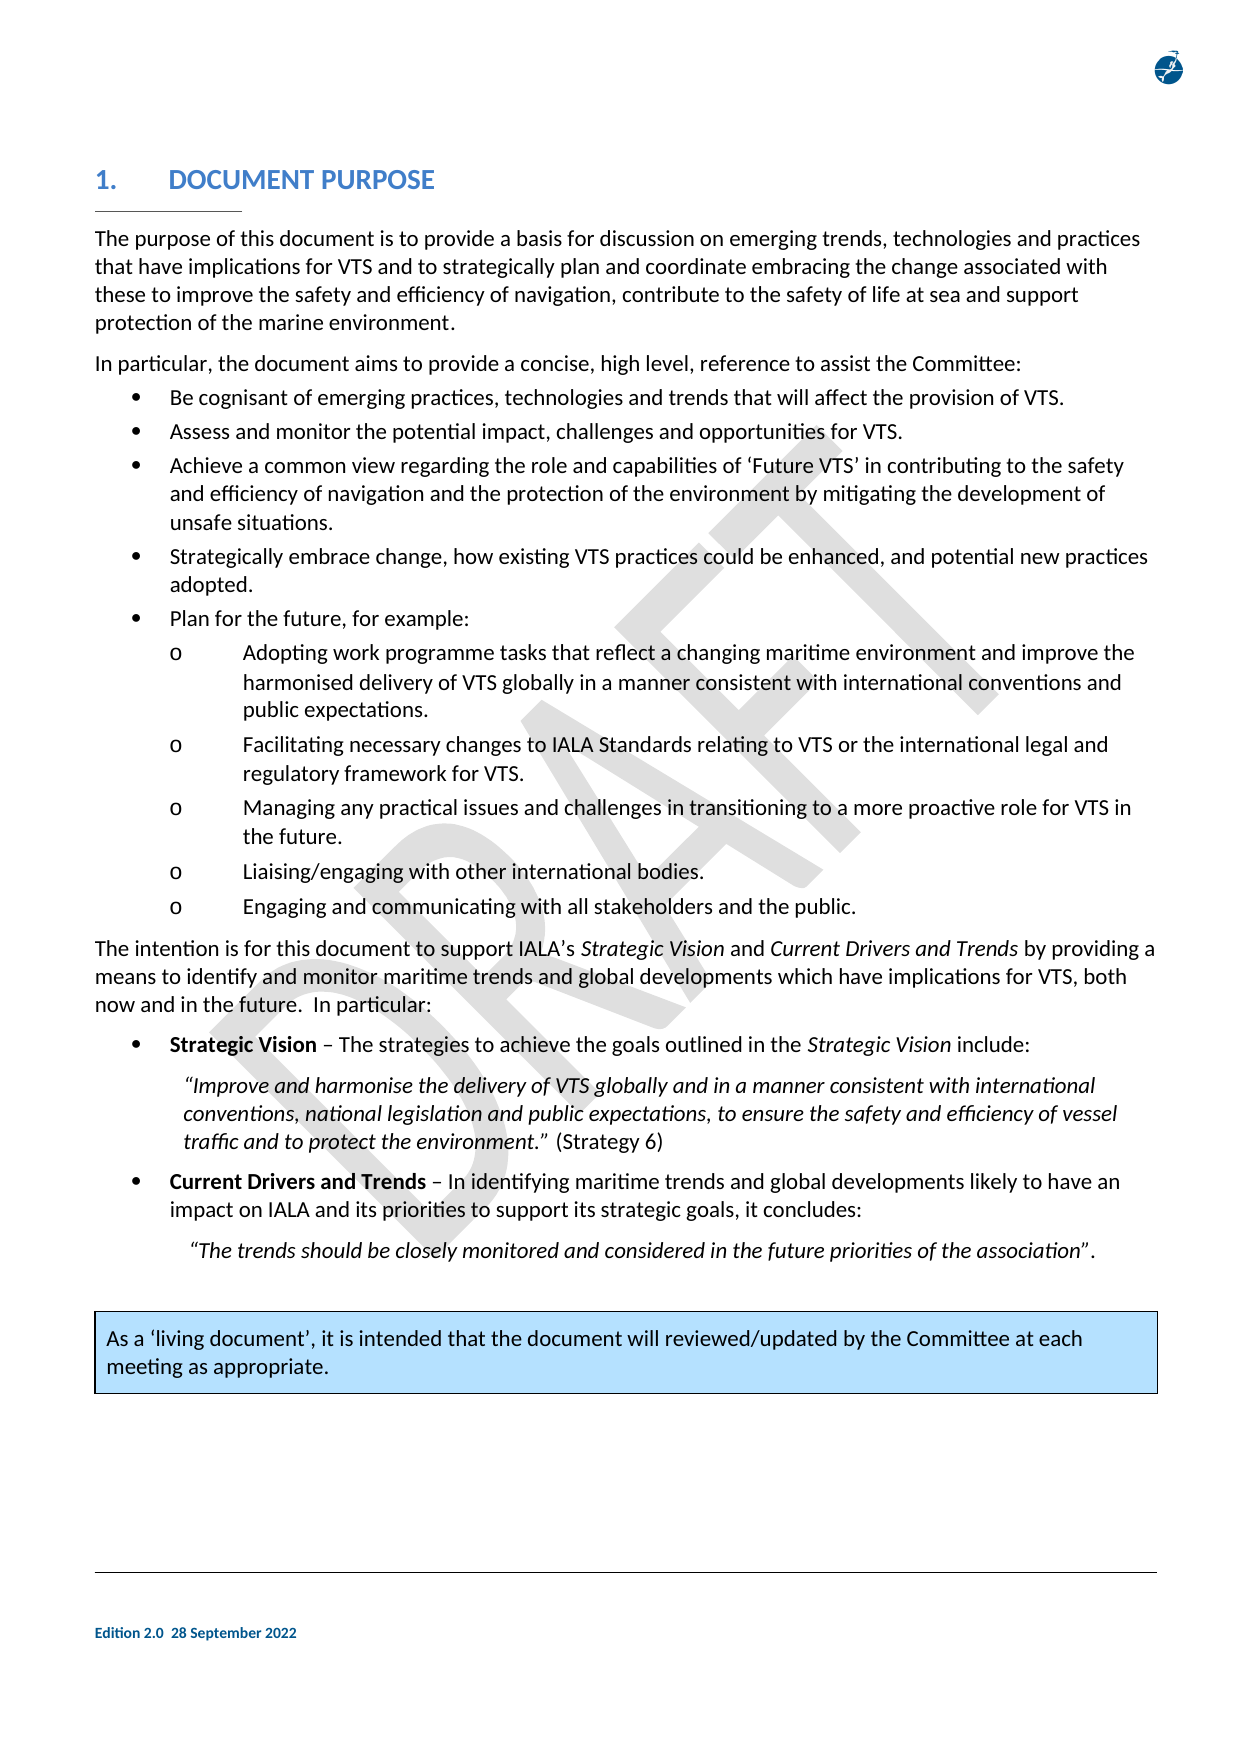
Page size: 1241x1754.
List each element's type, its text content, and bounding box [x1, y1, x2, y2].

list Assess and monitor the potential impact, challenges and opportunities for VTS. [132, 417, 1157, 445]
text The intention is for this document to support IALA’s Strategic Vision and Current Drivers and Trends by providing a means to identify and monitor maritime trends and global developments which have implications for VTS, both now and in the future. In particular: [94, 934, 1157, 1018]
list Liaising/engaging with other international bodies. [169, 857, 1157, 886]
table_header As a ‘living document’, it is intended that the document will reviewed/updated by the Committee at each meeting as appropriate. [96, 1312, 1157, 1393]
list Managing any practical issues and challenges in transitioning to a more proactive role for VTS in the future. [169, 793, 1157, 851]
list Strategic Vision – The strategies to achieve the goals outlined in the Strategic Vision include: [132, 1030, 1157, 1058]
list Plan for the future, for example: [132, 604, 1157, 632]
list Be cognisant of emerging practices, technologies and trends that will affect the provision of VTS. [132, 383, 1157, 411]
list Engaging and communicating with all stakeholders and the public. [169, 892, 1157, 921]
text “The trends should be closely monitored and considered in the future priorities of the association”. [183, 1236, 1157, 1264]
list Strategically embrace change, how existing VTS practices could be enhanced, and potential new practices adopted. [132, 542, 1157, 598]
picture [1123, 0, 1241, 119]
list Adopting work programme tasks that reflect a changing maritime environment and improve the harmonised delivery of VTS globally in a manner consistent with international conventions and public expectations. [169, 638, 1157, 724]
text In particular, the document aims to provide a concise, high level, reference to assist the Committee: [94, 349, 1157, 377]
list Current Drivers and Trends – In identifying maritime trends and global developments likely to have an impact on IALA and its priorities to support its strategic goals, it concludes: [132, 1167, 1157, 1223]
subtitle DOCUMENT PURPOSE [94, 161, 1157, 197]
list Facilitating necessary changes to IALA Standards relating to VTS or the international legal and regulatory framework for VTS. [169, 730, 1157, 787]
text The purpose of this document is to provide a basis for discussion on emerging trends, technologies and practices that have implications for VTS and to strategically plan and coordinate embracing the change associated with these to improve the safety and efficiency of navigation, contribute to the safety of life at sea and support protection of the marine environment. [94, 224, 1157, 336]
text “Improve and harmonise the delivery of VTS globally and in a manner consistent with international conventions, national legislation and public expectations, to ensure the safety and efficiency of vessel traffic and to protect the environment.” (Strategy 6) [183, 1071, 1157, 1155]
list Achieve a common view regarding the role and capabilities of ‘Future VTS’ in contributing to the safety and efficiency of navigation and the protection of the environment by mitigating the development of unsafe situations. [132, 452, 1157, 536]
